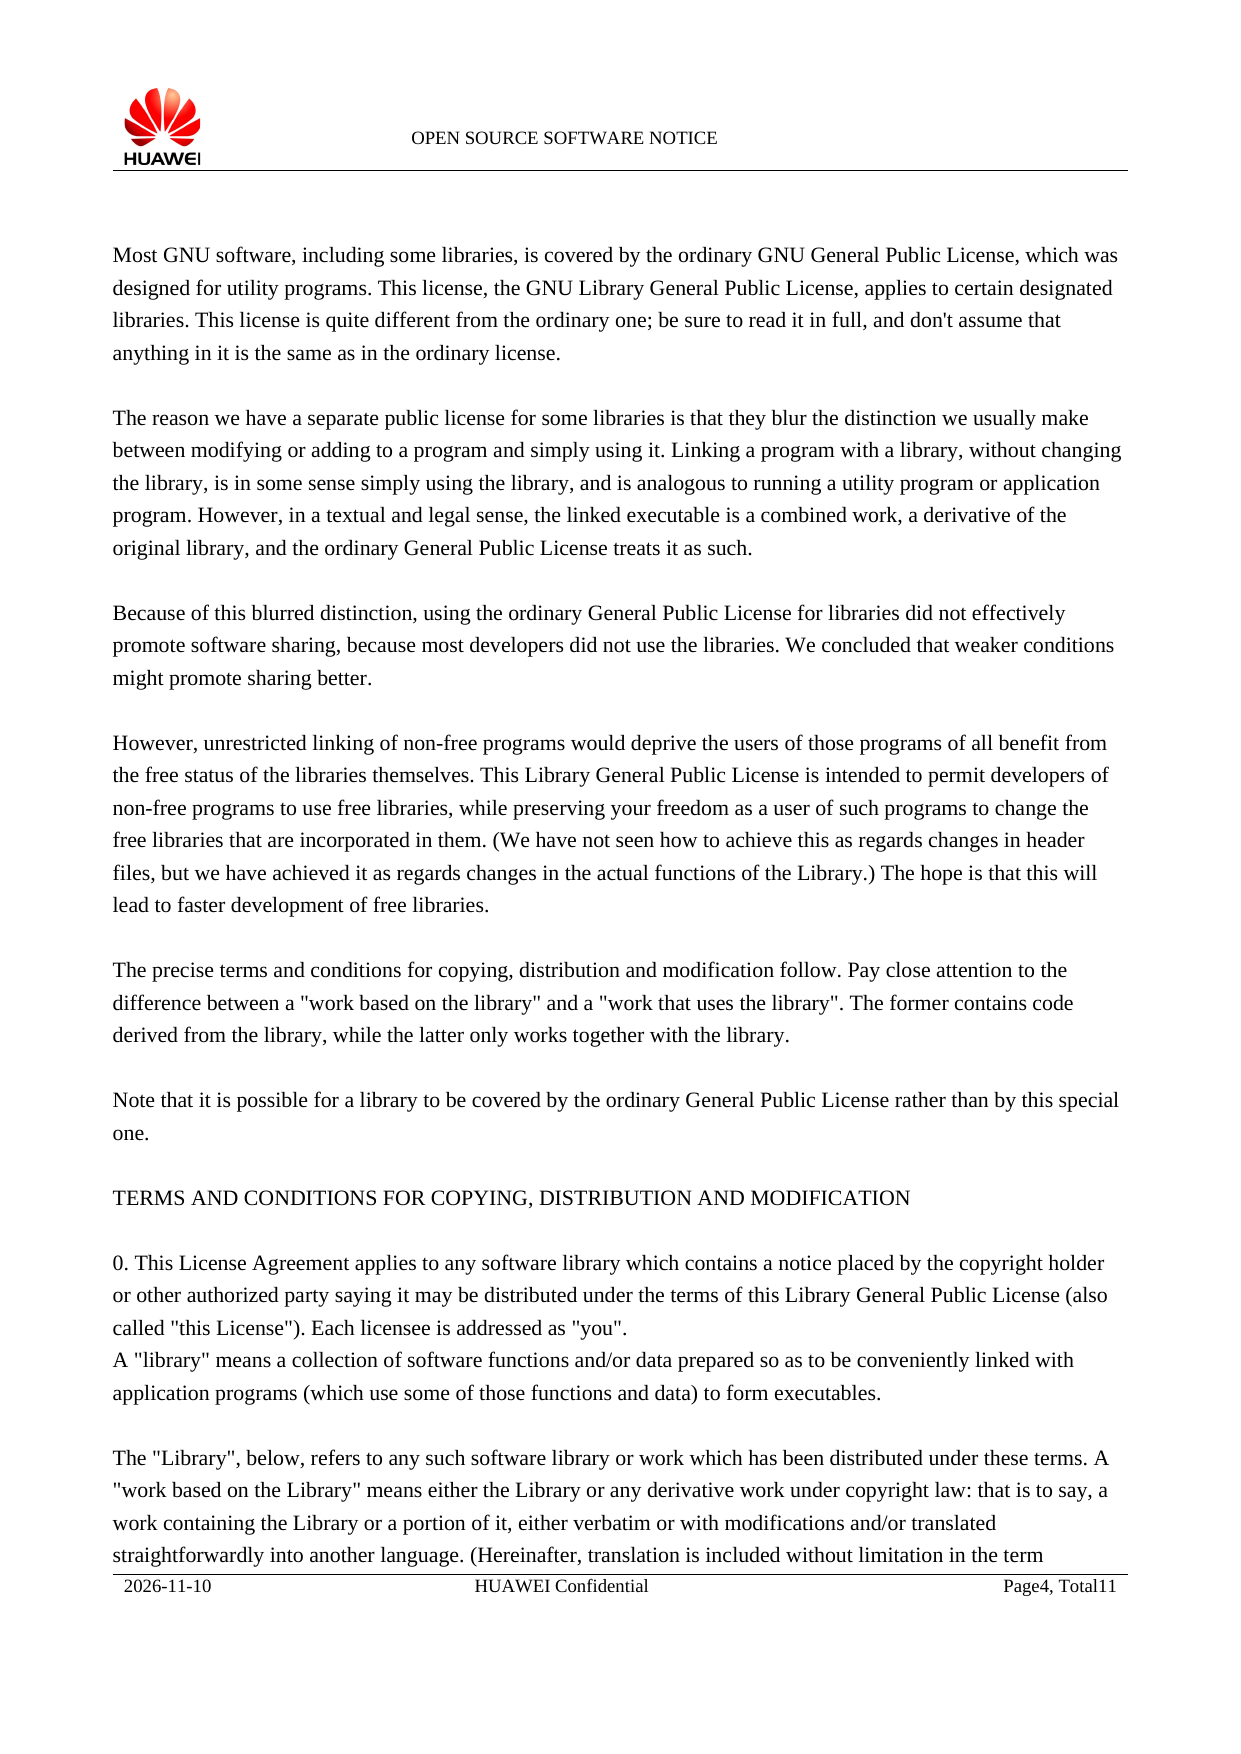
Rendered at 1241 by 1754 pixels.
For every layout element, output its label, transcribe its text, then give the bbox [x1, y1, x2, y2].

picture [124, 88, 201, 165]
